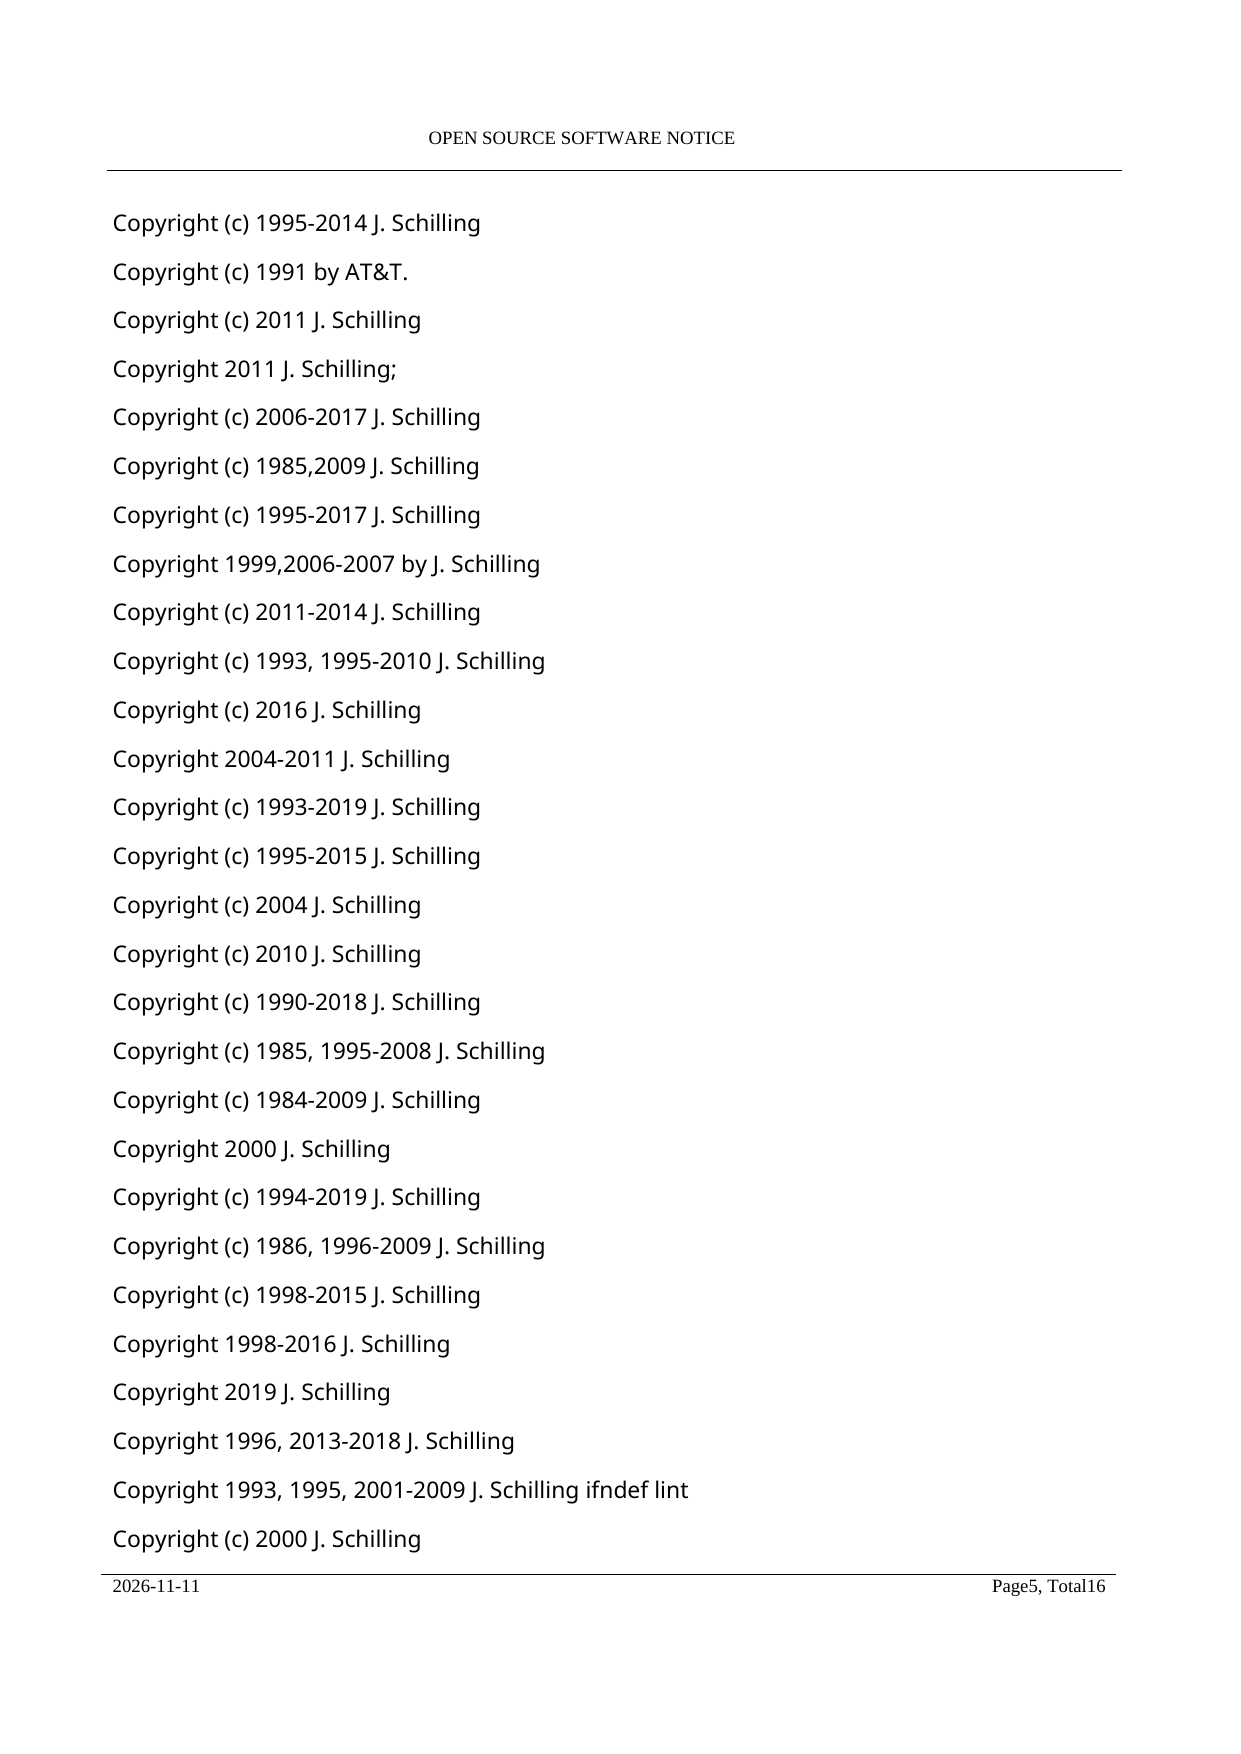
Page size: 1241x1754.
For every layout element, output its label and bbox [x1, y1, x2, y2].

text [112, 352, 1128, 1554]
text [112, 206, 1128, 336]
